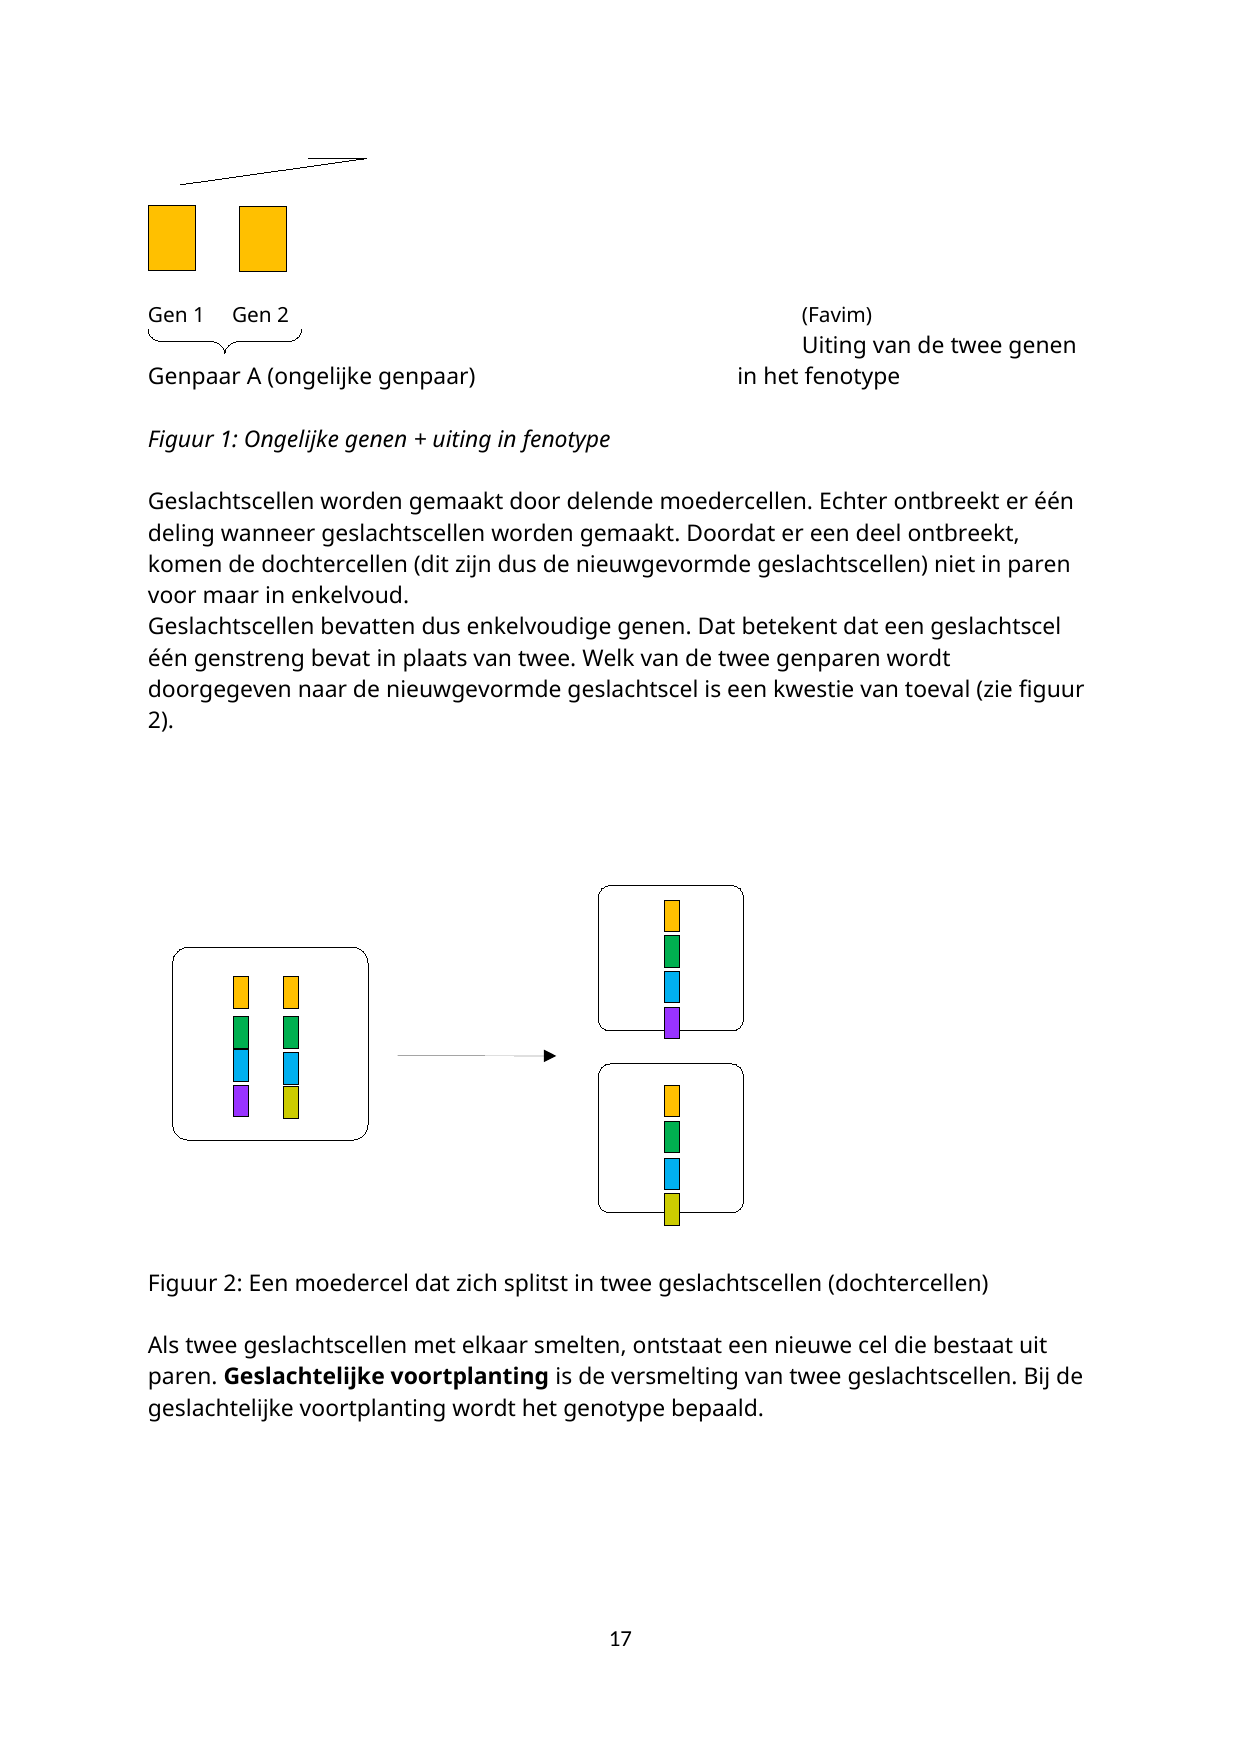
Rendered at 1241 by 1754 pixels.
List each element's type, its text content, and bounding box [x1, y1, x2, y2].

text Genpaar A (ongelijke genpaar) in het fenotype [148, 360, 1093, 392]
text Figuur 2: Een moedercel dat zich splitst in twee geslachtscellen (dochtercellen) [148, 1267, 1093, 1298]
text Uiting van de twee genen [148, 329, 1093, 360]
text Geslachtscellen worden gemaakt door delende moedercellen. Echter ontbreekt er één deling wanneer geslachtscellen worden gemaakt. Doordat er een deel ontbreekt, komen de dochtercellen (dit zijn dus de nieuwgevormde geslachtscellen) niet in paren voor maar in enkelvoud. [148, 485, 1093, 610]
text Geslachtscellen bevatten dus enkelvoudige genen. Dat betekent dat een geslachtscel één genstreng bevat in plaats van twee. Welk van de twee genparen wordt doorgegeven naar de nieuwgevormde geslachtscel is een kwestie van toeval (zie figuur 2). [148, 610, 1093, 735]
text Als twee geslachtscellen met elkaar smelten, ontstaat een nieuwe cel die bestaat uit paren. Geslachtelijke voortplanting is de versmelting van twee geslachtscellen. Bij de geslachtelijke voortplanting wordt het genotype bepaald. [148, 1329, 1093, 1423]
text Figuur 1: Ongelijke genen + uiting in fenotype [148, 423, 1093, 454]
text Gen 1 Gen 2 [148, 301, 1093, 329]
